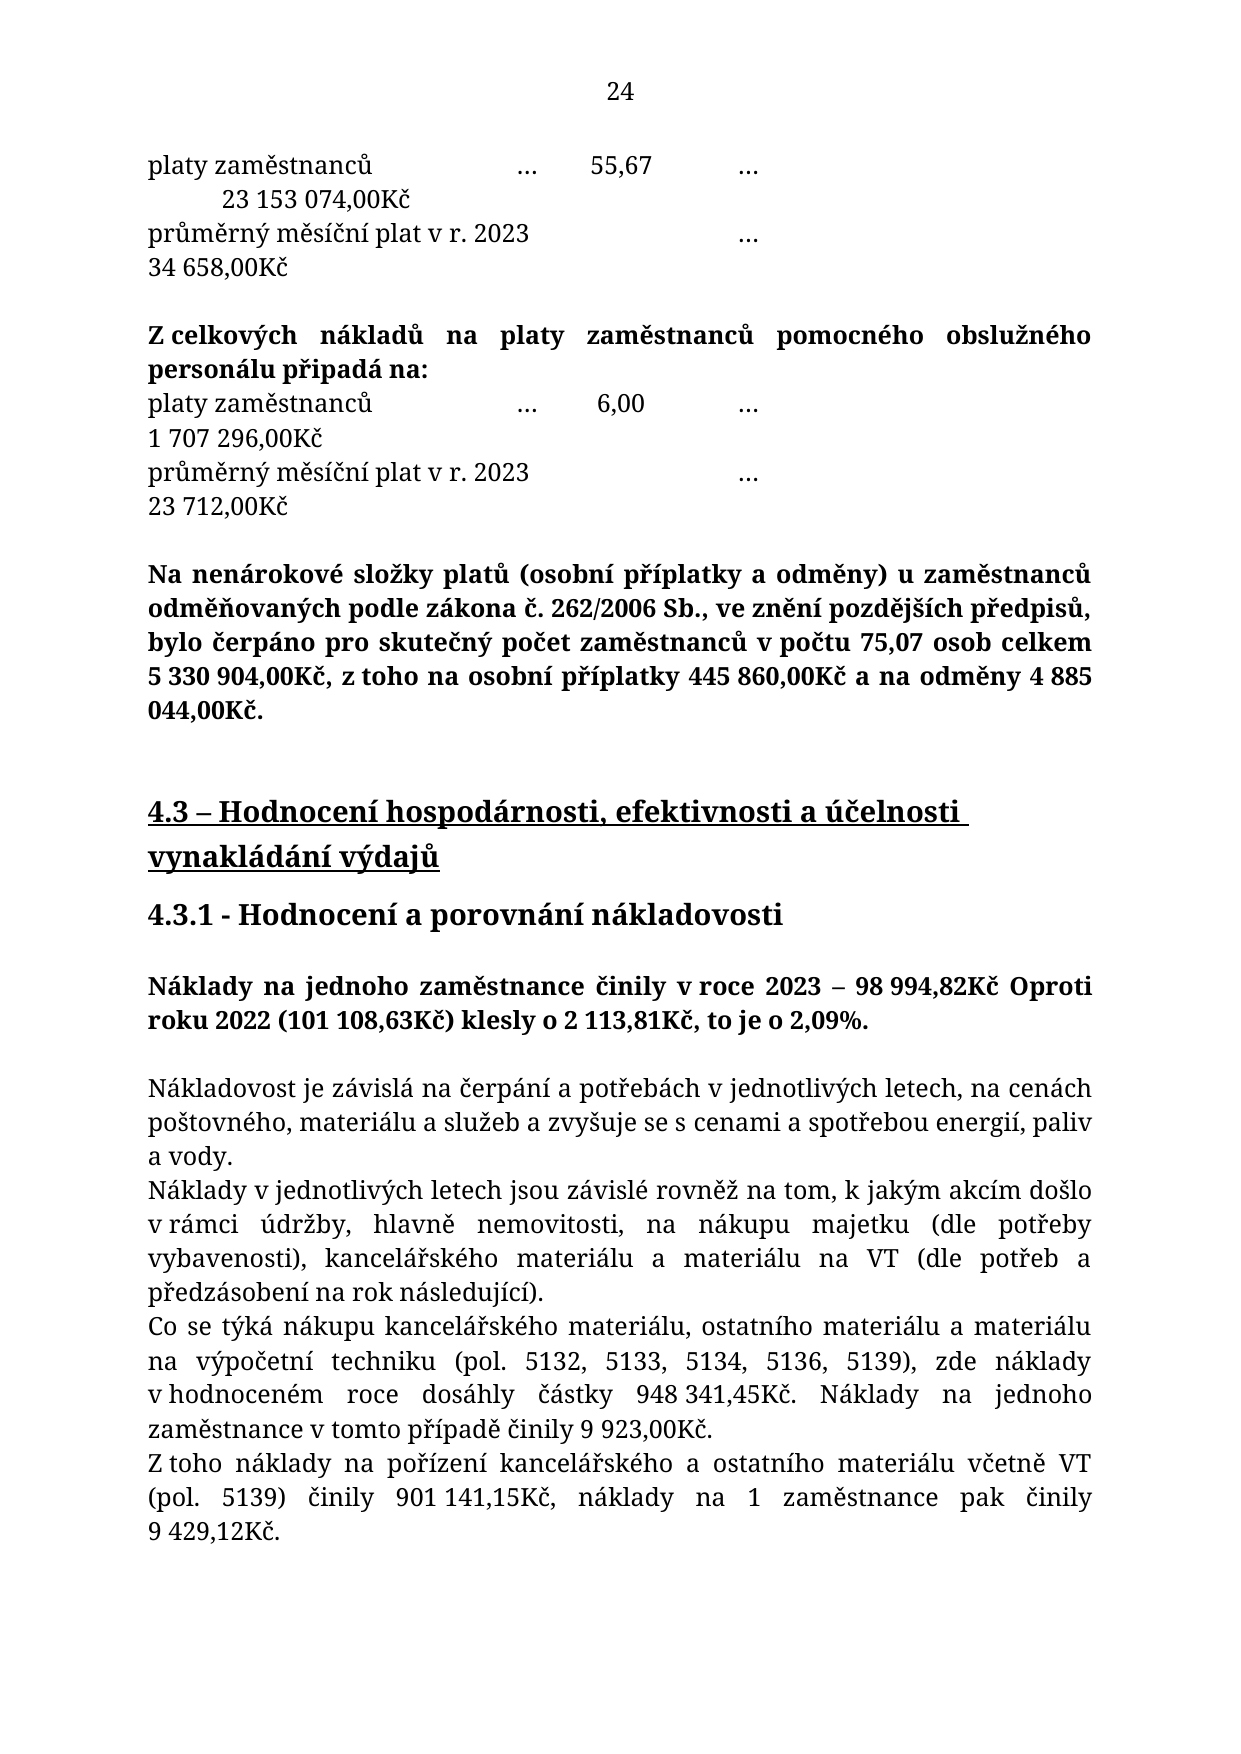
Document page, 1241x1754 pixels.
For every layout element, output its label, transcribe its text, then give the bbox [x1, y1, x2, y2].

text Nákladovost je závislá na čerpání a potřebách v jednotlivých letech, na cenách poštovného, materiálu a služeb a zvyšuje se s cenami a spotřebou energií, paliv a vody. [148, 1071, 1092, 1173]
text Co se týká nákupu kancelářského materiálu, ostatního materiálu a materiálu na výpočetní techniku (pol. 5132, 5133, 5134, 5136, 5139), zde náklady v hodnoceném roce dosáhly částky 948 341,45Kč. Náklady na jednoho zaměstnance v tomto případě činily 9 923,00Kč. [148, 1309, 1092, 1445]
text průměrný měsíční plat v r. 2023 … 23 712,00Kč [148, 454, 1092, 522]
text platy zaměstnanců … 6,00 … 1 707 296,00Kč [148, 386, 1092, 454]
text 4.3.1 - Hodnocení a porovnání nákladovosti [148, 895, 1092, 934]
text 4.3 – Hodnocení hospodárnosti, efektivnosti a účelnosti vynakládání výdajů [148, 791, 1092, 876]
text Na nenárokové složky platů (osobní příplatky a odměny) u zaměstnanců odměňovaných podle zákona č. 262/2006 Sb., ve znění pozdějších předpisů, bylo čerpáno pro skutečný počet zaměstnanců v počtu 75,07 osob celkem 5 330 904,00Kč, z toho na osobní příplatky 445 860,00Kč a na odměny 4 885 044,00Kč. [148, 556, 1092, 727]
text Z toho náklady na pořízení kancelářského a ostatního materiálu včetně VT (pol. 5139) činily 901 141,15Kč, náklady na 1 zaměstnance pak činily 9 429,12Kč. [148, 1445, 1092, 1547]
text Náklady na jednoho zaměstnance činily v roce 2023 – 98 994,82Kč Oproti roku 2022 (101 108,63Kč) klesly o 2 113,81Kč, to je o 2,09%. [148, 968, 1092, 1037]
text Z celkových nákladů na platy zaměstnanců pomocného obslužného personálu připadá na: [148, 318, 1092, 386]
text průměrný měsíční plat v r. 2023 … 34 658,00Kč [148, 216, 1092, 284]
text Náklady v jednotlivých letech jsou závislé rovněž na tom, k jakým akcím došlo v rámci údržby, hlavně nemovitosti, na nákupu majetku (dle potřeby vybavenosti), kancelářského materiálu a materiálu na VT (dle potřeb a předzásobení na rok následující). [148, 1173, 1092, 1309]
text platy zaměstnanců … 55,67 … 23 153 074,00Kč [148, 148, 1092, 216]
